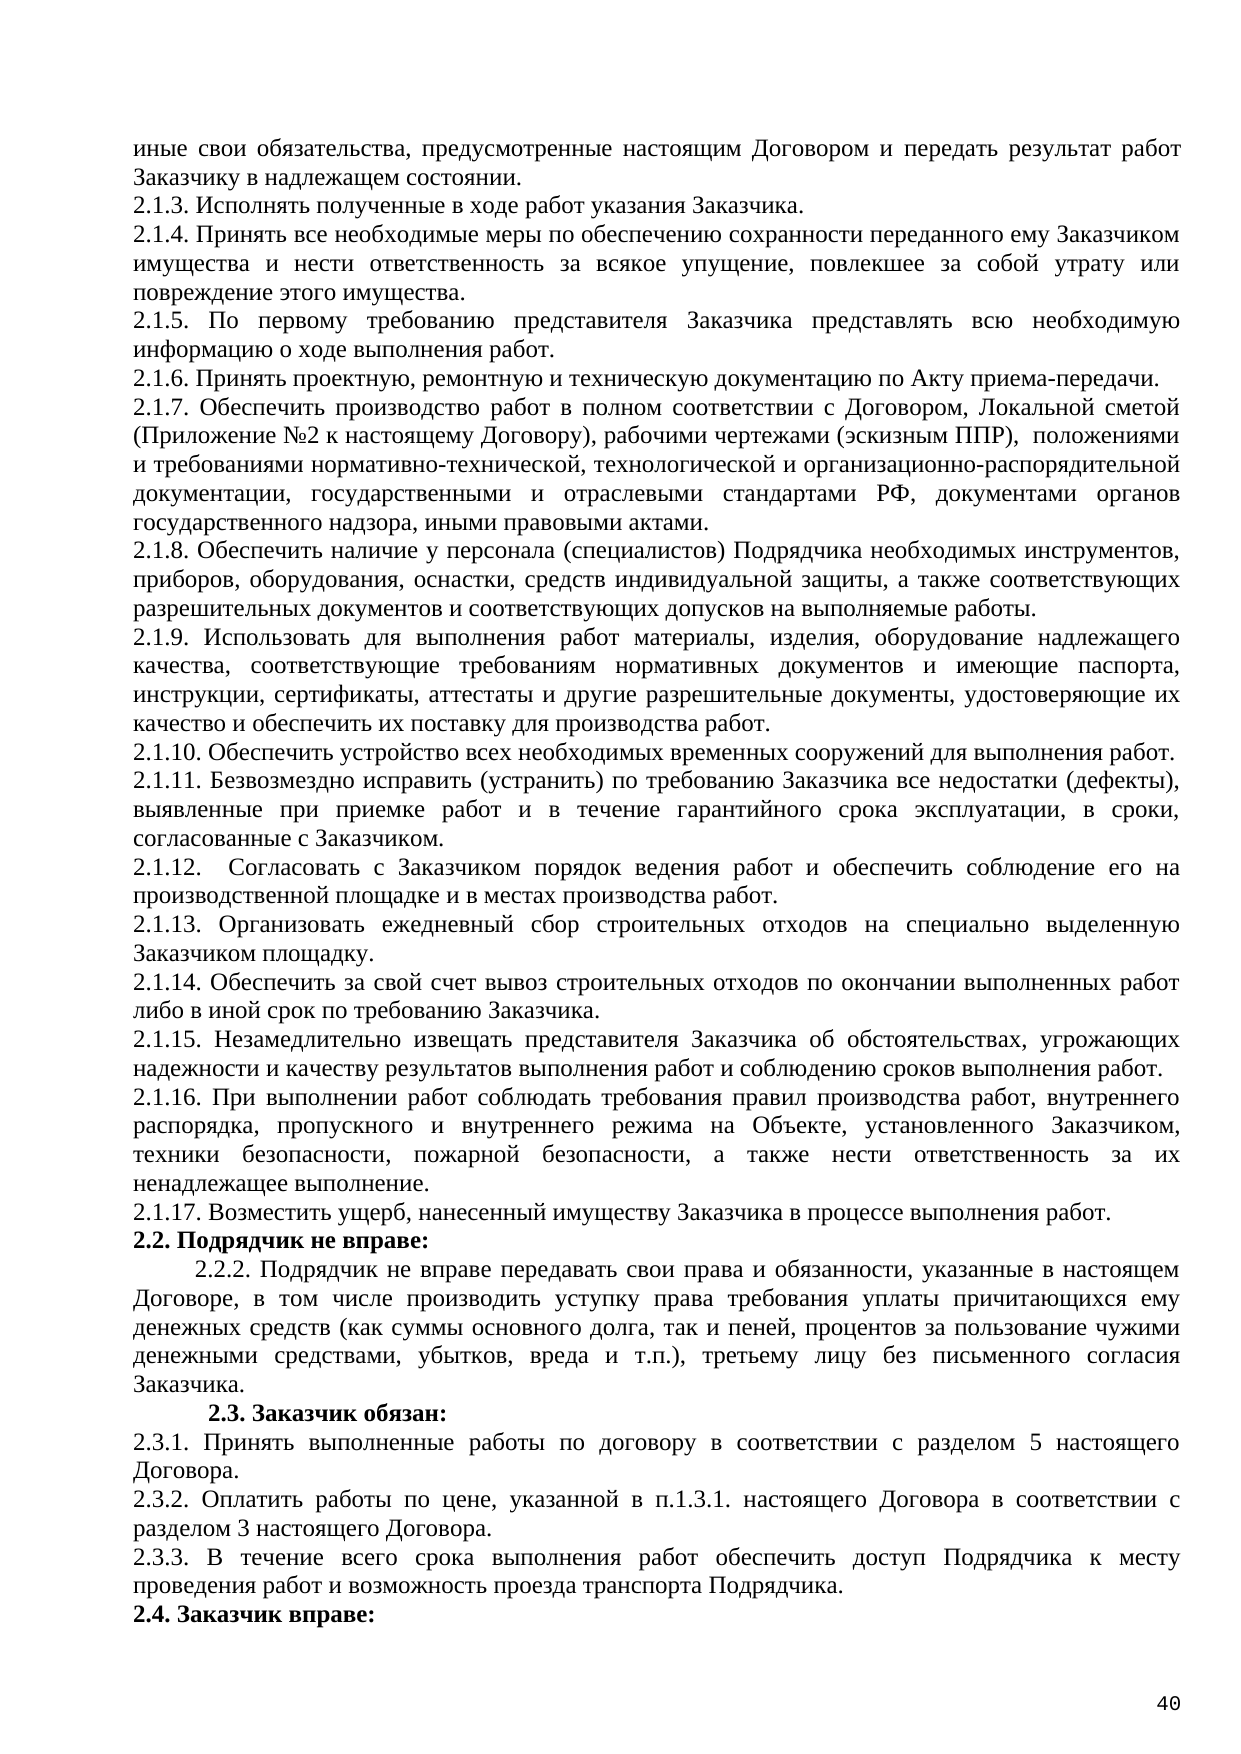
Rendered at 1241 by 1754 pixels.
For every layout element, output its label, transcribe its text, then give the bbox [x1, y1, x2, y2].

text 2.1.13. Организовать ежедневный сбор строительных отходов на специально выделенную Заказчиком площадку. [133, 909, 1181, 967]
text 2.1.3. Исполнять полученные в ходе работ указания Заказчика. [133, 190, 1181, 219]
text 2.1.9. Использовать для выполнения работ материалы, изделия, оборудование надлежащего качества, соответствующие требованиям нормативных документов и имеющие паспорта, инструкции, сертификаты, аттестаты и другие разрешительные документы, удостоверяющие их качество и обеспечить их поставку для производства работ. [133, 622, 1181, 737]
text 2.1.14. Обеспечить за свой счет вывоз строительных отходов по окончании выполненных работ либо в иной срок по требованию Заказчика. [133, 967, 1181, 1024]
text 2.3.3. В течение всего срока выполнения работ обеспечить доступ Подрядчика к месту проведения работ и возможность проезда транспорта Подрядчика. [133, 1542, 1181, 1599]
text 2.2. Подрядчик не вправе: [133, 1225, 1181, 1254]
text 2.1.4. Принять все необходимые меры по обеспечению сохранности переданного ему Заказчиком имущества и нести ответственность за всякое упущение, повлекшее за собой утрату или повреждение этого имущества. [133, 219, 1181, 305]
text 2.1.15. Незамедлительно извещать представителя Заказчика об обстоятельствах, угрожающих надежности и качеству результатов выполнения работ и соблюдению сроков выполнения работ. [133, 1024, 1181, 1082]
text 2.3. Заказчик обязан: [133, 1398, 1181, 1427]
text 2.1.8. Обеспечить наличие у персонала (специалистов) Подрядчика необходимых инструментов, приборов, оборудования, оснастки, средств индивидуальной защиты, а также соответствующих разрешительных документов и соответствующих допусков на выполняемые работы. [133, 535, 1181, 622]
text 2.1.10. Обеспечить устройство всех необходимых временных сооружений для выполнения работ. [133, 737, 1181, 765]
text 2.4. Заказчик вправе: [133, 1599, 1181, 1628]
text 2.1.11. Безвозмездно исправить (устранить) по требованию Заказчика все недостатки (дефекты), выявленные при приемке работ и в течение гарантийного срока эксплуатации, в сроки, согласованные с Заказчиком. [133, 765, 1181, 852]
text 2.3.1. Принять выполненные работы по договору в соответствии с разделом 5 настоящего Договора. [133, 1427, 1181, 1484]
text 2.1.7. Обеспечить производство работ в полном соответствии с Договором, Локальной сметой (Приложение №2 к настоящему Договору), рабочими чертежами (эскизным ППР), положениями и требованиями нормативно-технической, технологической и организационно-распорядительной документации, государственными и отраслевыми стандартами РФ, документами органов государственного надзора, иными правовыми актами. [133, 392, 1181, 535]
text 2.1.5. По первому требованию представителя Заказчика представлять всю необходимую информацию о ходе выполнения работ. [133, 305, 1181, 363]
text 2.1.6. Принять проектную, ремонтную и техническую документацию по Акту приема-передачи. [133, 363, 1181, 392]
text 2.3.2. Оплатить работы по цене, указанной в п.1.3.1. настоящего Договора в соответствии с разделом 3 настоящего Договора. [133, 1484, 1181, 1542]
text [133, 133, 1181, 190]
text 2.1.17. Возместить ущерб, нанесенный имуществу Заказчика в процессе выполнения работ. [133, 1197, 1181, 1225]
text 2.1.16. При выполнении работ соблюдать требования правил производства работ, внутреннего распорядка, пропускного и внутреннего режима на Объекте, установленного Заказчиком, техники безопасности, пожарной безопасности, а также нести ответственность за их ненадлежащее выполнение. [133, 1082, 1181, 1197]
text 2.2.2. Подрядчик не вправе передавать свои права и обязанности, указанные в настоящем Договоре, в том числе производить уступку права требования уплаты причитающихся ему денежных средств (как суммы основного долга, так и пеней, процентов за пользование чужими денежными средствами, убытков, вреда и т.п.), третьему лицу без письменного согласия Заказчика. [133, 1254, 1181, 1398]
text 2.1.12. Согласовать с Заказчиком порядок ведения работ и обеспечить соблюдение его на производственной площадке и в местах производства работ. [133, 852, 1181, 909]
